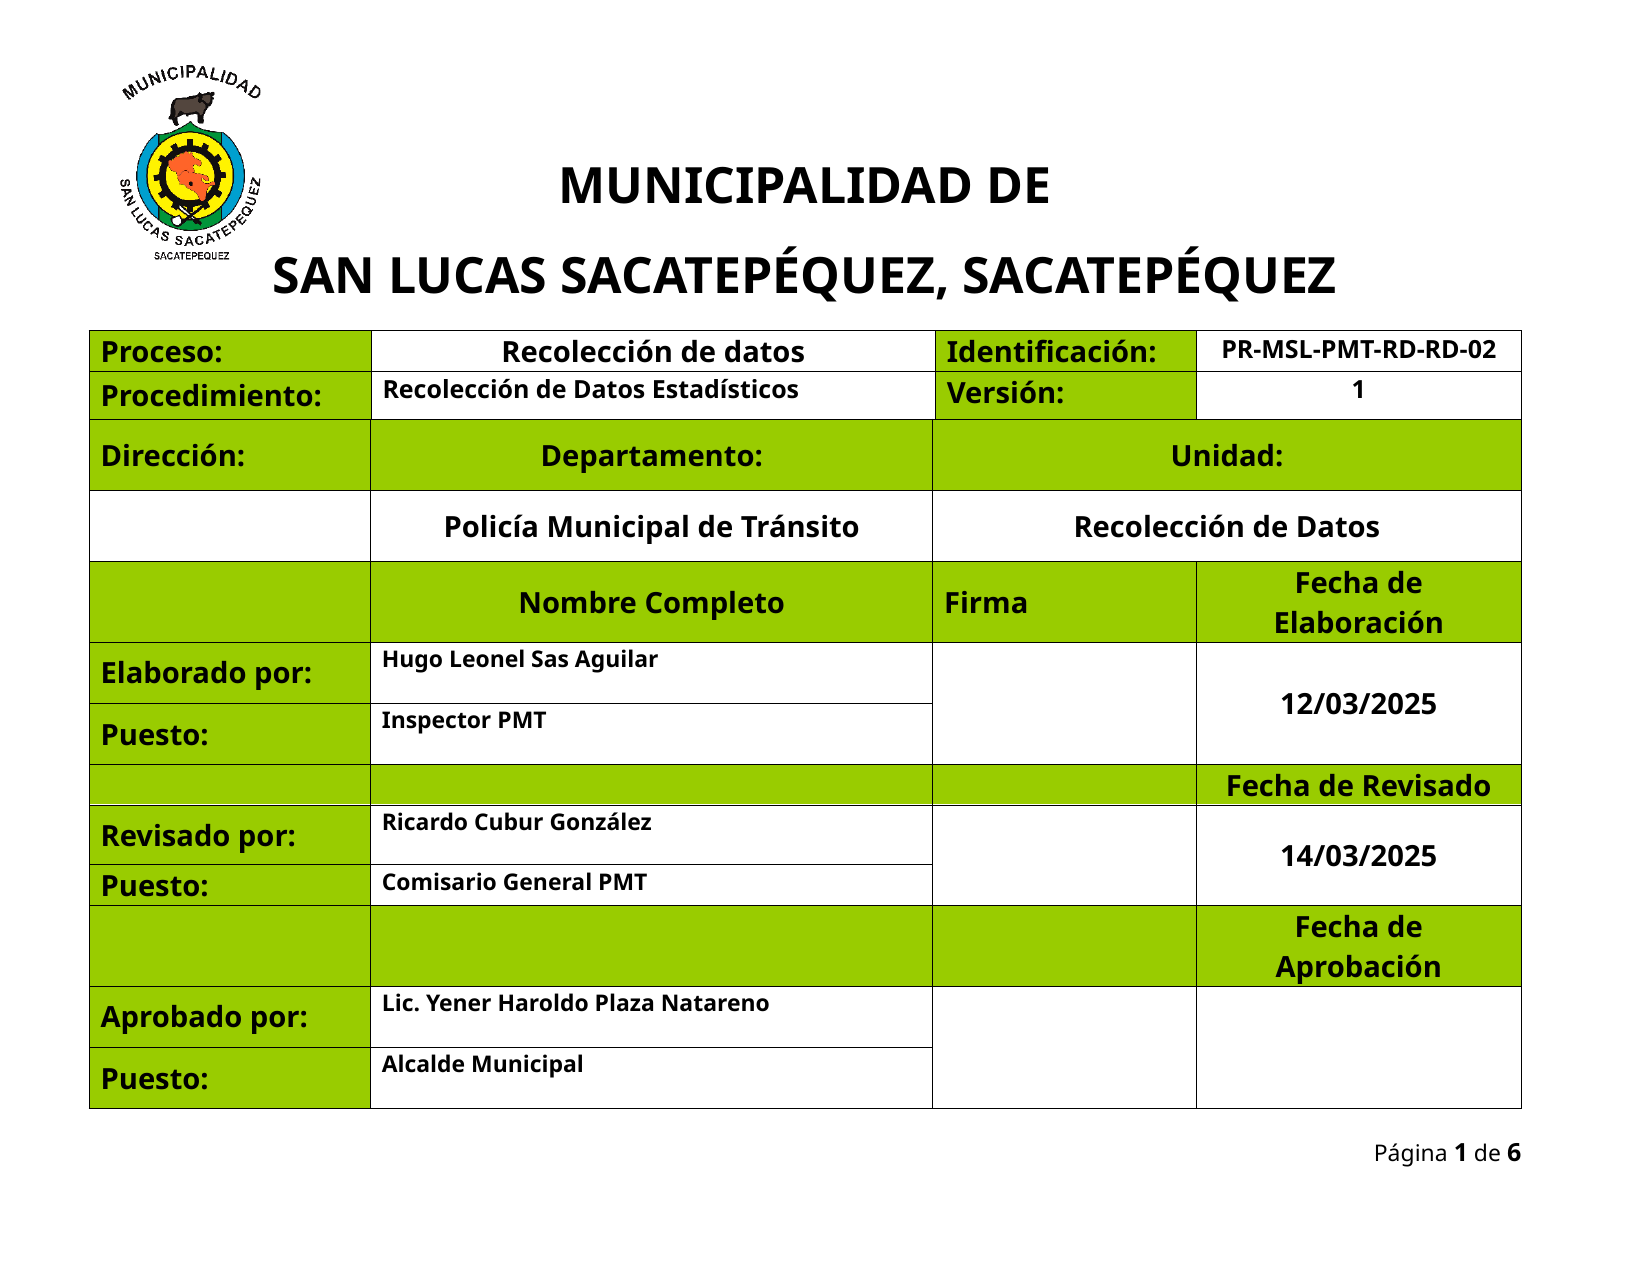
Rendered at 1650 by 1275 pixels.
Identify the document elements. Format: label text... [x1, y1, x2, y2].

table_header PR-MSL-PMT-RD-RD-02 [1197, 331, 1521, 371]
table_cell Unidad: [933, 420, 1521, 490]
table_cell [933, 765, 1196, 804]
table_cell Firma [933, 562, 1196, 642]
table_cell Puesto: [90, 865, 370, 905]
table_cell Departamento: [371, 420, 932, 490]
table_cell 14/03/2025 [1197, 806, 1521, 905]
table_cell Recolección de Datos Estadísticos [372, 372, 935, 419]
table_cell Fecha de Aprobación [1197, 906, 1521, 986]
table_cell Procedimiento: [90, 372, 371, 419]
table_cell 1 [1197, 372, 1521, 419]
table_cell Nombre Completo [371, 562, 932, 642]
table_cell Comisario General PMT [371, 865, 932, 905]
table_cell [933, 987, 1196, 1108]
table_cell Puesto: [90, 704, 370, 764]
table_cell [90, 906, 370, 986]
table_cell [371, 765, 932, 804]
picture [120, 65, 261, 150]
table_cell Lic. Yener Haroldo Plaza Natareno [371, 987, 932, 1047]
table_cell [90, 491, 370, 561]
text MUNICIPALIDAD DE [89, 150, 1521, 218]
table_cell 12/03/2025 [1197, 643, 1521, 764]
table_cell Fecha de Elaboración [1197, 562, 1521, 642]
table_cell Fecha de Revisado [1197, 765, 1521, 804]
table_cell [933, 806, 1196, 905]
table_header Recolección de datos [372, 331, 935, 371]
table_cell [933, 906, 1196, 986]
table_cell Hugo Leonel Sas Aguilar [371, 643, 932, 703]
table_cell Ricardo Cubur González [371, 806, 932, 864]
table_cell Policía Municipal de Tránsito [371, 491, 932, 561]
table_cell [933, 643, 1196, 764]
table_cell [371, 906, 932, 986]
picture [120, 218, 261, 240]
table_cell Puesto: [90, 1048, 370, 1108]
text SAN LUCAS SACATEPÉQUEZ, SACATEPÉQUEZ [89, 240, 1521, 308]
table_cell [90, 562, 370, 642]
table_cell Alcalde Municipal [371, 1048, 932, 1108]
table_cell Elaborado por: [90, 643, 370, 703]
table_cell Revisado por: [90, 806, 370, 864]
table_cell [1197, 987, 1521, 1108]
table_cell Recolección de Datos [933, 491, 1521, 561]
table_header Identificación: [936, 331, 1196, 371]
table_cell Inspector PMT [371, 704, 932, 764]
table_cell [90, 765, 370, 804]
table_cell Aprobado por: [90, 987, 370, 1047]
table_cell Dirección: [90, 420, 370, 490]
table_cell Versión: [936, 372, 1196, 419]
table_header Proceso: [90, 331, 371, 371]
